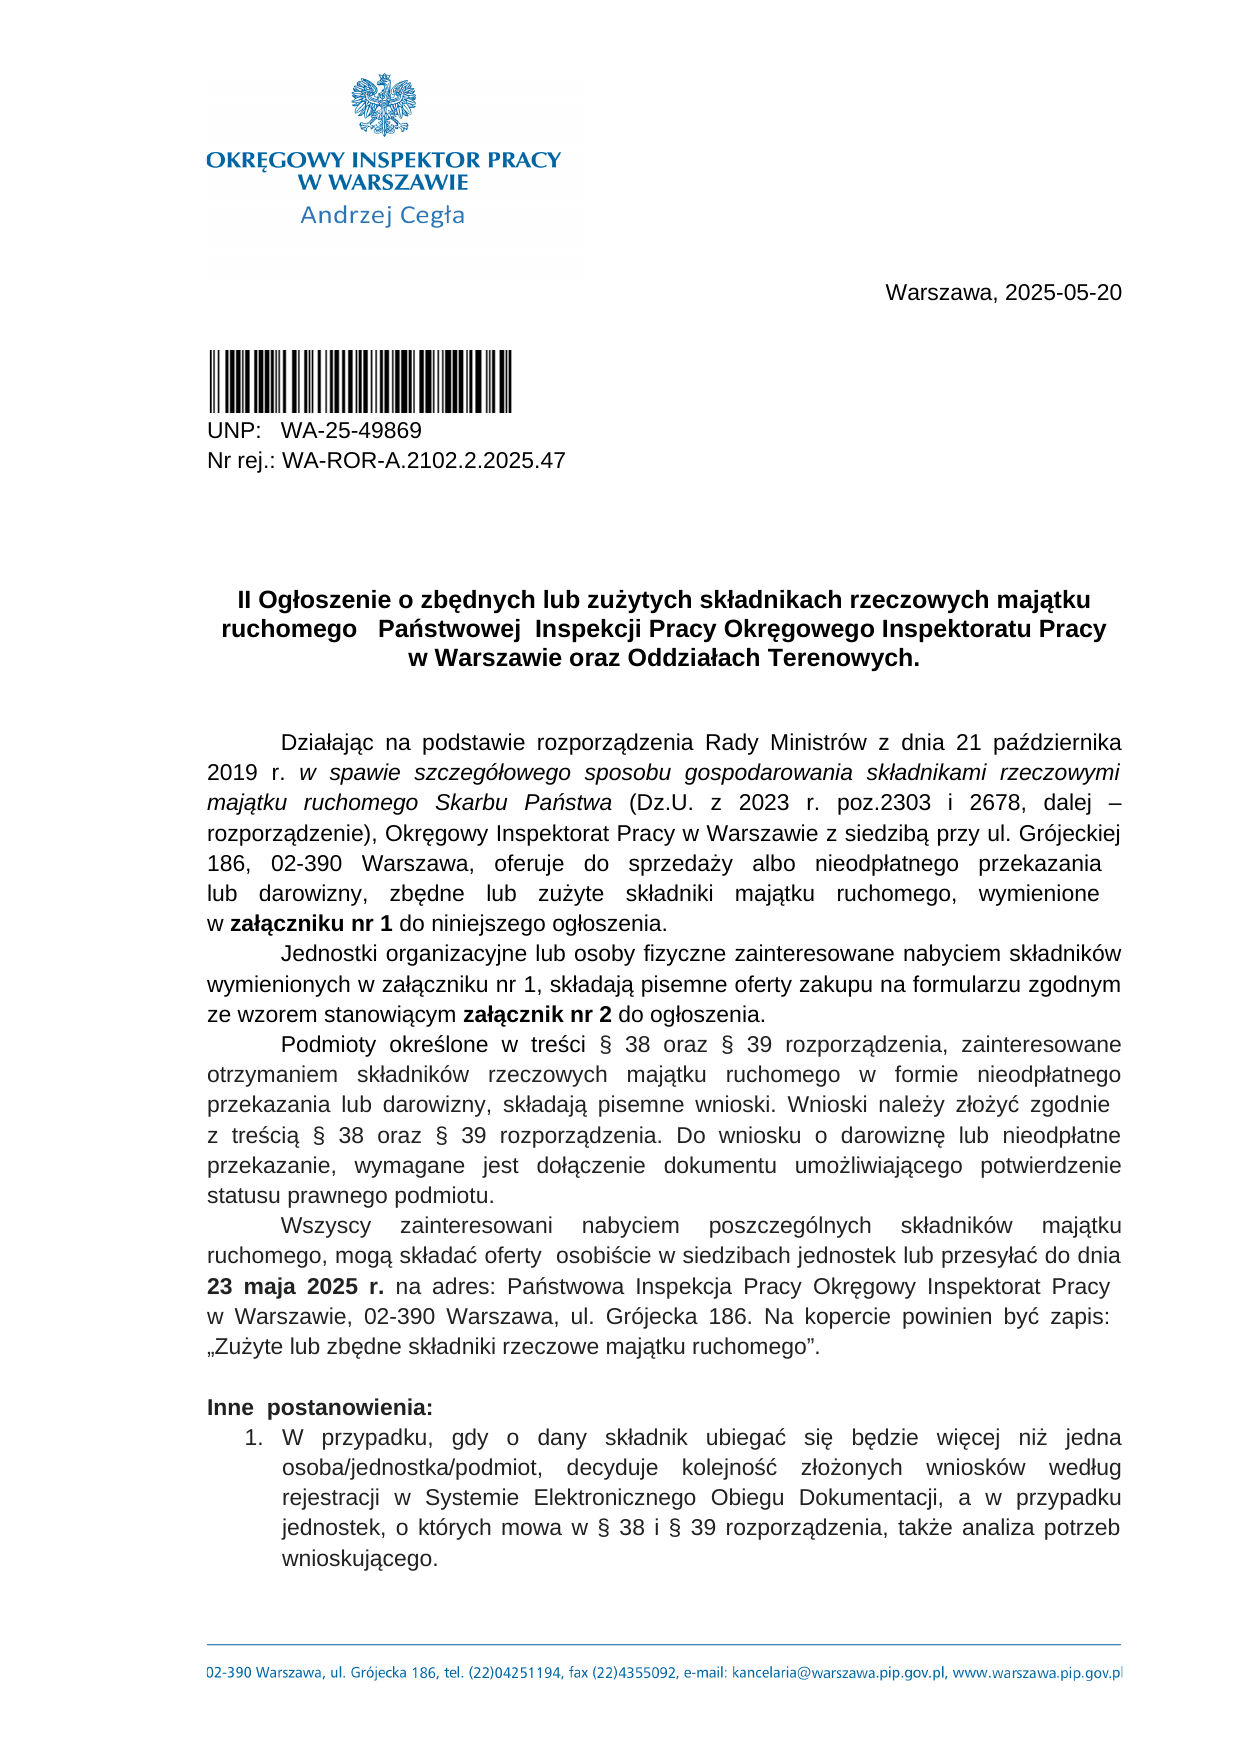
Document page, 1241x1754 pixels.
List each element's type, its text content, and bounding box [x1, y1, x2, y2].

text Wszyscy zainteresowani nabyciem poszczególnych składników majątku ruchomego, mogą składać oferty osobiście w siedzibach jednostek lub przesyłać do dnia 23 maja 2025 r. na adres: Państwowa Inspekcja Pracy Okręgowy Inspektorat Pracy w Warszawie, 02-390 Warszawa, ul. Grójecka 186. Na kopercie powinien być zapis: „Zużyte lub zbędne składniki rzeczowe majątku ruchomego”. [207, 1269, 1122, 1359]
text Działając na podstawie rozporządzenia Rady Ministrów z dnia 21 października 2019 r. w spawie szczegółowego sposobu gospodarowania składnikami rzeczowymi majątku ruchomego Skarbu Państwa (Dz.U. z 2023 r. poz.2303 i 2678, dalej – rozporządzenie), Okręgowy Inspektorat Pracy w Warszawie z siedzibą przy ul. Grójeckiej 186, 02-390 Warszawa, oferuje do sprzedaży albo nieodpłatnego przekazania lub darowizny, zbędne lub zużyte składniki majątku ruchomego, wymienione w załączniku nr 1 do niniejszego ogłoszenia. [207, 729, 1122, 936]
text Wszyscy zainteresowani nabyciem poszczególnych składników majątku ruchomego, mogą składać oferty osobiście w siedzibach jednostek lub przesyłać do dnia 23 maja 2025 r. na adres: Państwowa Inspekcja Pracy Okręgowy Inspektorat Pracy w Warszawie, 02-390 Warszawa, ul. Grójecka 186. Na kopercie powinien być zapis: „Zużyte lub zbędne składniki rzeczowe majątku ruchomego”. [207, 1212, 1122, 1243]
text UNP: WA-25-49869 [207, 417, 1122, 443]
text Nr rej.: WA-ROR-A.2102.2.2025.47 [207, 447, 1122, 473]
picture [206, 1644, 1123, 1681]
text Inne postanowienia: [207, 1393, 1122, 1420]
text Warszawa, 2025-05-20 [207, 278, 1122, 305]
text Podmioty określone w treści § 38 oraz § 39 rozporządzenia, zainteresowane otrzymaniem składników rzeczowych majątku ruchomego w formie nieodpłatnego przekazania lub darowizny, składają pisemne wnioski. Wnioski należy złożyć zgodnie z treścią § 38 oraz § 39 rozporządzenia. Do wniosku o darowiznę lub nieodpłatne przekazanie, wymagane jest dołączenie dokumentu umożliwiającego potwierdzenie statusu prawnego podmiotu. [207, 1087, 1122, 1122]
text Podmioty określone w treści § 38 oraz § 39 rozporządzenia, zainteresowane otrzymaniem składników rzeczowych majątku ruchomego w formie nieodpłatnego przekazania lub darowizny, składają pisemne wnioski. Wnioski należy złożyć zgodnie z treścią § 38 oraz § 39 rozporządzenia. Do wniosku o darowiznę lub nieodpłatne przekazanie, wymagane jest dołączenie dokumentu umożliwiającego potwierdzenie statusu prawnego podmiotu. [207, 1031, 1122, 1061]
text Jednostki organizacyjne lub osoby fizyczne zainteresowane nabyciem składników wymienionych w załączniku nr 1, składają pisemne oferty zakupu na formularzu zgodnym ze wzorem stanowiącym załącznik nr 2 do ogłoszenia. [207, 940, 1122, 1027]
picture [206, 73, 592, 279]
picture [209, 350, 512, 413]
text Podmioty określone w treści § 38 oraz § 39 rozporządzenia, zainteresowane otrzymaniem składników rzeczowych majątku ruchomego w formie nieodpłatnego przekazania lub darowizny, składają pisemne wnioski. Wnioski należy złożyć zgodnie z treścią § 38 oraz § 39 rozporządzenia. Do wniosku o darowiznę lub nieodpłatne przekazanie, wymagane jest dołączenie dokumentu umożliwiającego potwierdzenie statusu prawnego podmiotu. [207, 1178, 1122, 1208]
text II Ogłoszenie o zbędnych lub zużytych składnikach rzeczowych majątku ruchomego Państwowej Inspekcji Pracy Okręgowego Inspektoratu Pracy w Warszawie oraz Oddziałach Terenowych. [207, 585, 1122, 671]
list W przypadku, gdy o dany składnik ubiegać się będzie więcej niż jedna osoba/jednostka/podmiot, decyduje kolejność złożonych wniosków według rejestracji w Systemie Elektronicznego Obiegu Dokumentacji, a w przypadku jednostek, o których mowa w § 38 i § 39 rozporządzenia, także analiza potrzeb wnioskującego. [244, 1424, 1122, 1571]
